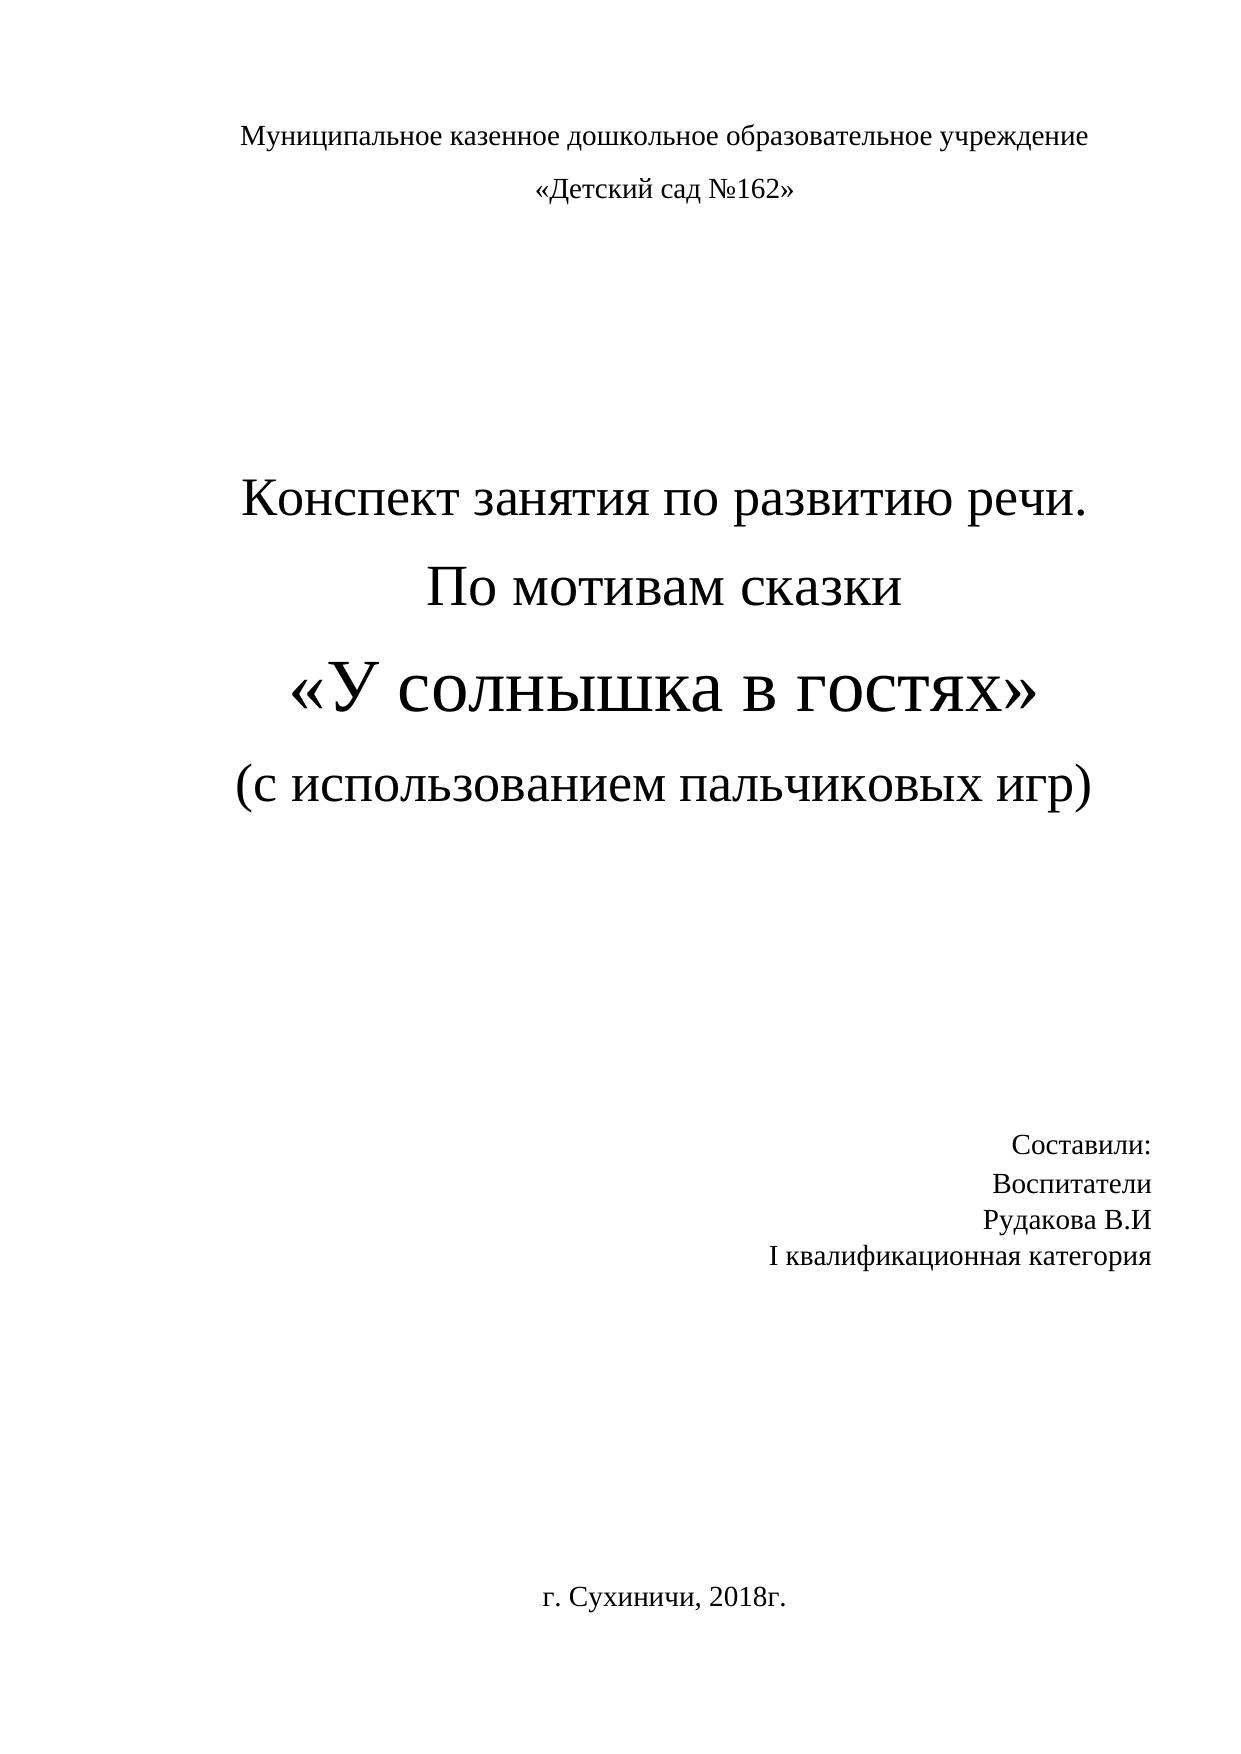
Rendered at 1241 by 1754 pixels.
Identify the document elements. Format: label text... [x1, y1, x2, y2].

text По мотивам сказки [177, 551, 1152, 618]
text I квалификационная категория [177, 1238, 1152, 1272]
text Рудакова В.И [472, 1202, 1152, 1236]
text г. Сухиничи, 2018г. [177, 1579, 1152, 1613]
text Муниципальное казенное дошкольное образовательное учреждение [177, 118, 1152, 152]
text «Детский сад №162» [177, 171, 1152, 204]
text (с использованием пальчиковых игр) [177, 751, 1152, 813]
text «У солнышка в гостях» [177, 641, 1152, 727]
text Конспект занятия по развитию речи. [177, 465, 1152, 527]
text Составили: [177, 1127, 1152, 1161]
text Воспитатели [177, 1166, 1152, 1200]
